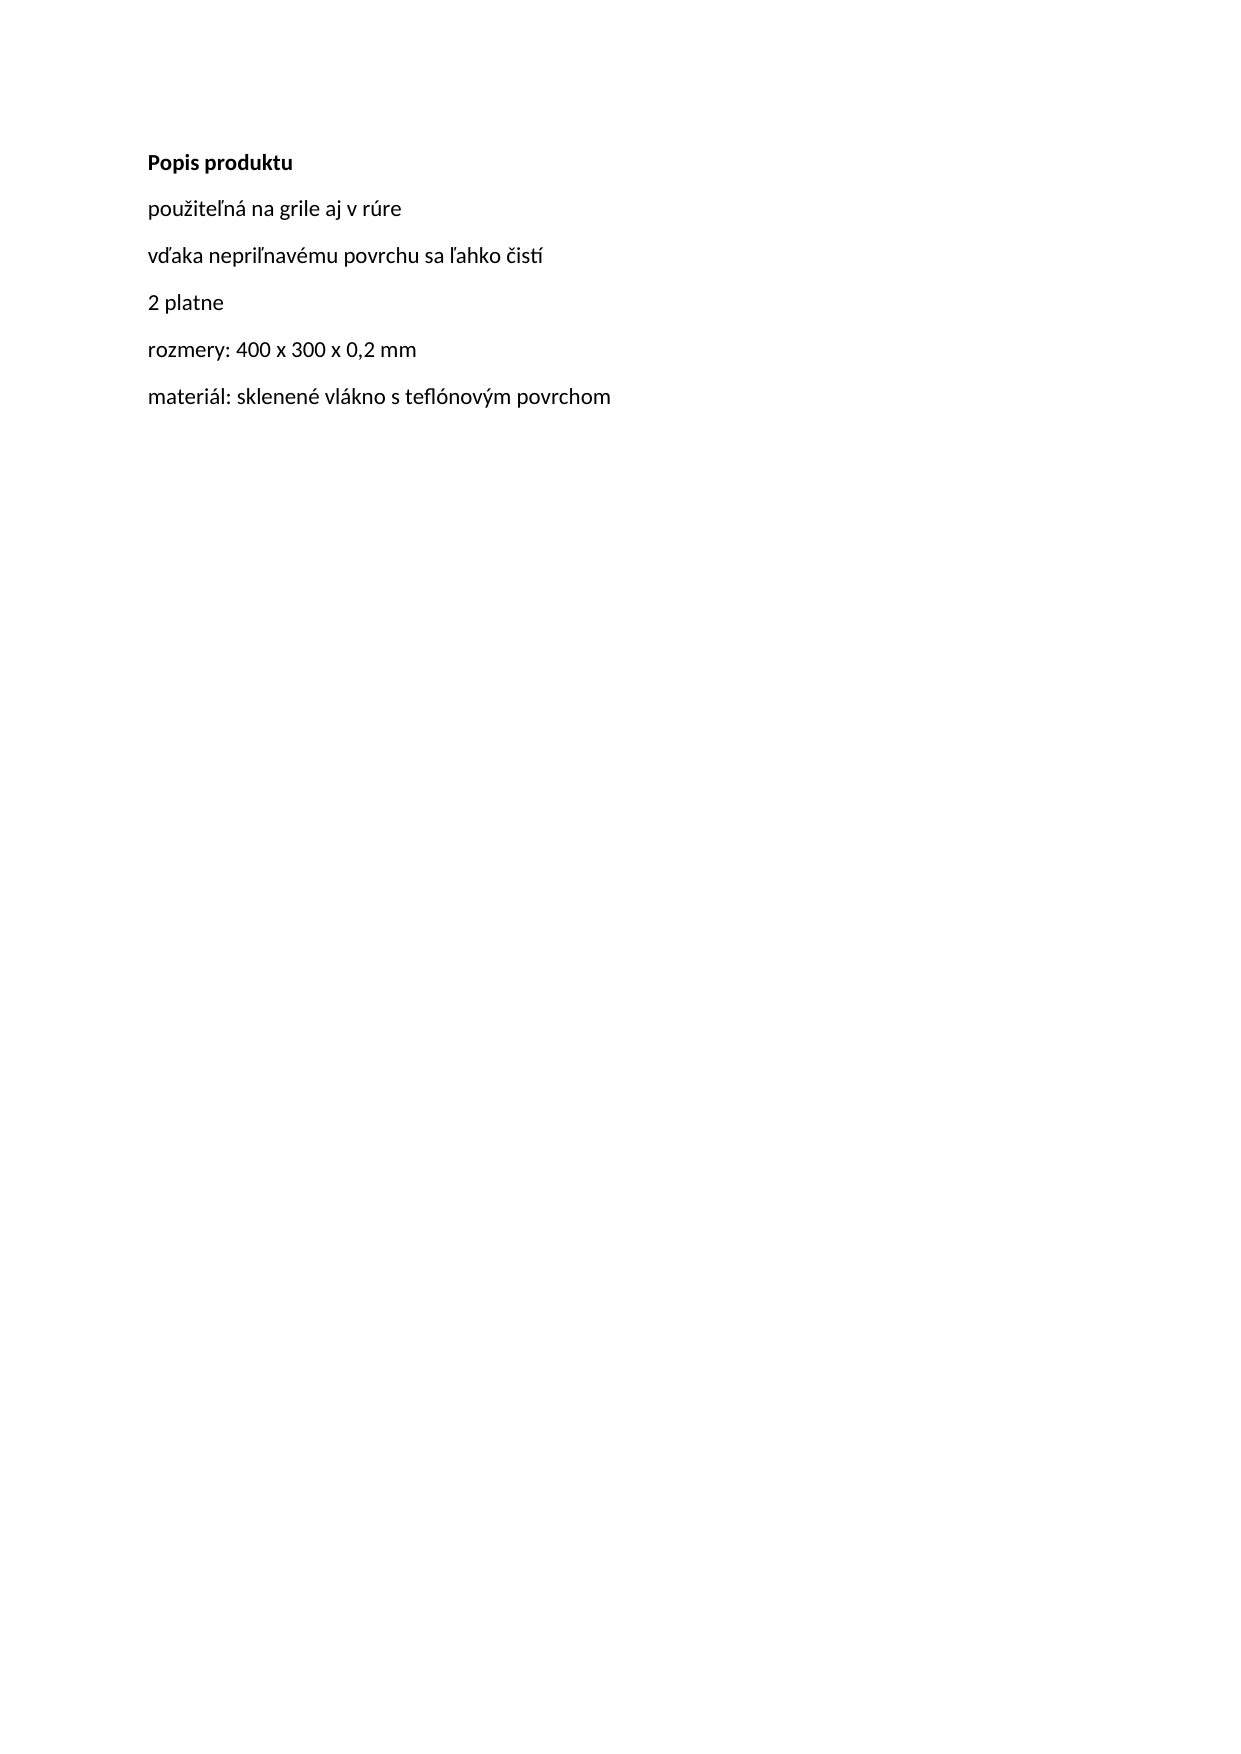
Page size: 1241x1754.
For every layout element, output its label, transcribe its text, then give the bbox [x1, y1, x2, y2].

text Popis produktu [148, 148, 1093, 176]
text rozmery: 400 x 300 x 0,2 mm [148, 335, 1093, 363]
text vďaka nepriľnavému povrchu sa ľahko čistí [148, 241, 1093, 269]
text materiál: sklenené vlákno s teflónovým povrchom [148, 382, 1093, 410]
text 2 platne [148, 288, 1093, 316]
text použiteľná na grile aj v rúre [148, 194, 1093, 222]
